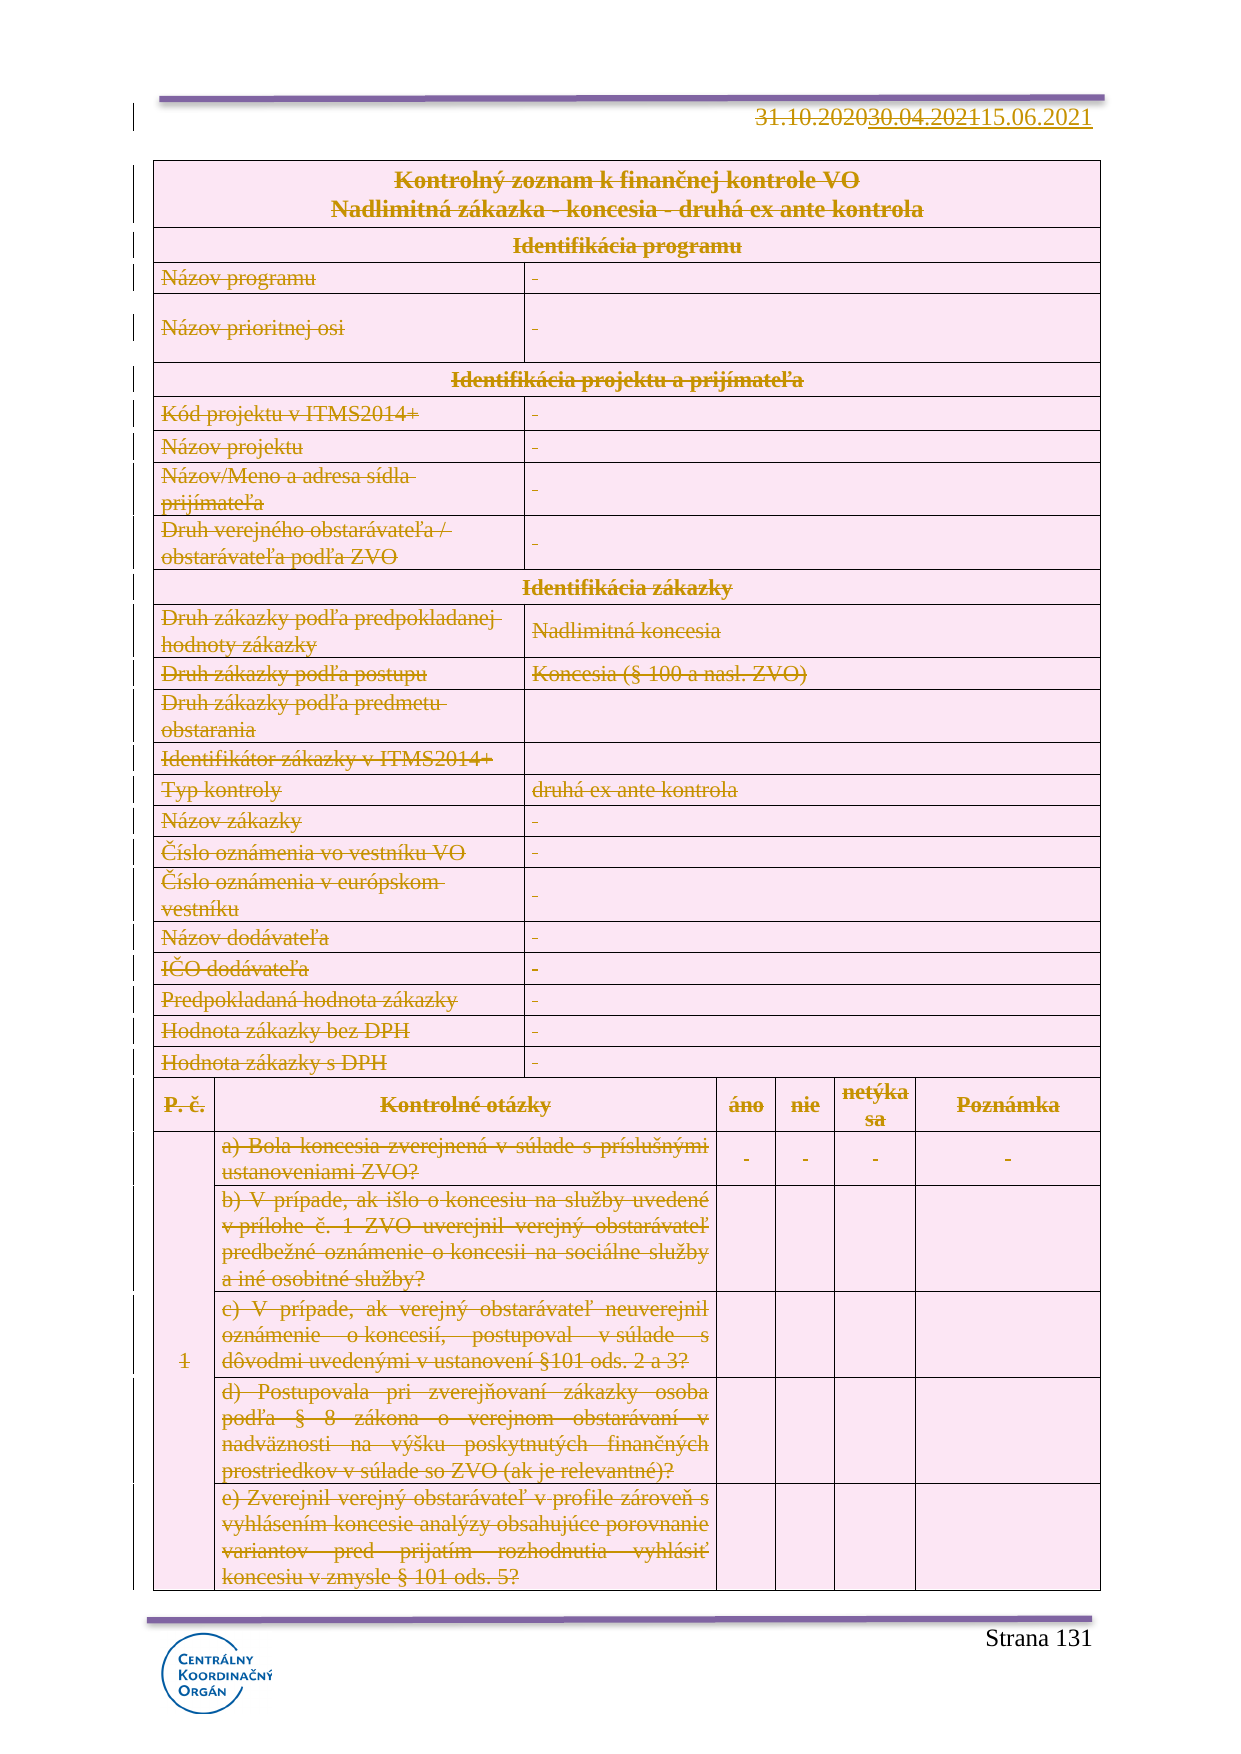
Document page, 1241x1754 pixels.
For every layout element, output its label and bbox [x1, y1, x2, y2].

picture [159, 1631, 272, 1713]
